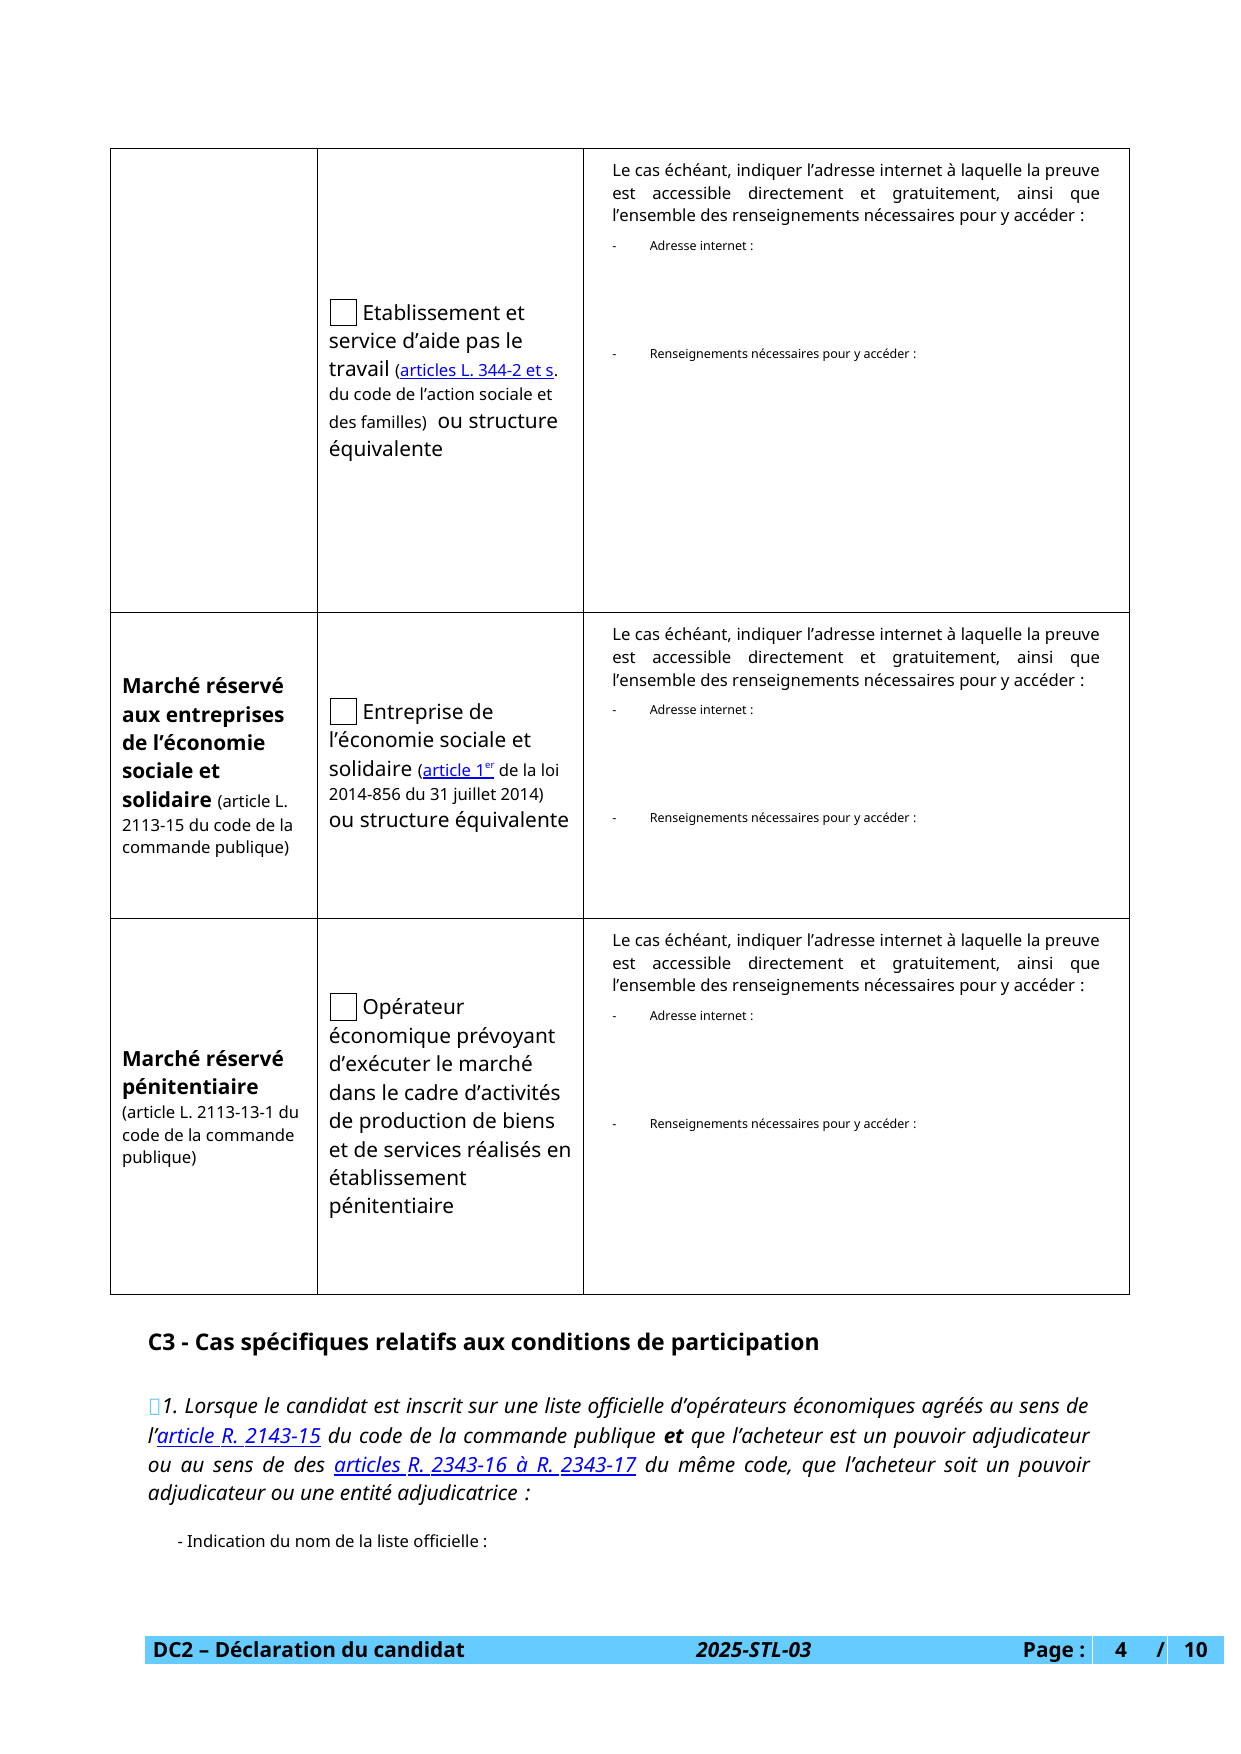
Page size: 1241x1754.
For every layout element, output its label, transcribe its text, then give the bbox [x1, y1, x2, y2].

table_cell Marché réservé pénitentiaire (article L. 2113-13-1 du code de la commande publique) [111, 919, 317, 1294]
table_cell Marché réservé aux entreprises de l’économie sociale et solidaire (article L. 2113-15 du code de la commande publique) [111, 613, 317, 917]
table_cell Opérateur économique prévoyant d’exécuter le marché dans le cadre d’activités de production de biens et de services réalisés en établissement pénitentiaire [318, 919, 583, 1294]
table_cell Etablissement et service d’aide pas le travail (articles L. 344-2 et s. du code de l’action sociale et des familles) ou structure équivalente [318, 149, 583, 612]
table_cell Entreprise de l’économie sociale et solidaire (article 1er de la loi 2014-856 du 31 juillet 2014) ou structure équivalente [318, 613, 583, 917]
text - Indication du nom de la liste officielle : [177, 1530, 1093, 1552]
text 1. Lorsque le candidat est inscrit sur une liste officielle d’opérateurs économiques agréés au sens de l’article R. 2143-15 du code de la commande publique et que l’acheteur est un pouvoir adjudicateur ou au sens de des articles R. 2343-16 à R. 2343-17 du même code, que l’acheteur soit un pouvoir adjudicateur ou une entité adjudicatrice : [148, 1389, 1093, 1507]
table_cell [584, 149, 1129, 612]
text C3 - Cas spécifiques relatifs aux conditions de participation [148, 1326, 1093, 1358]
